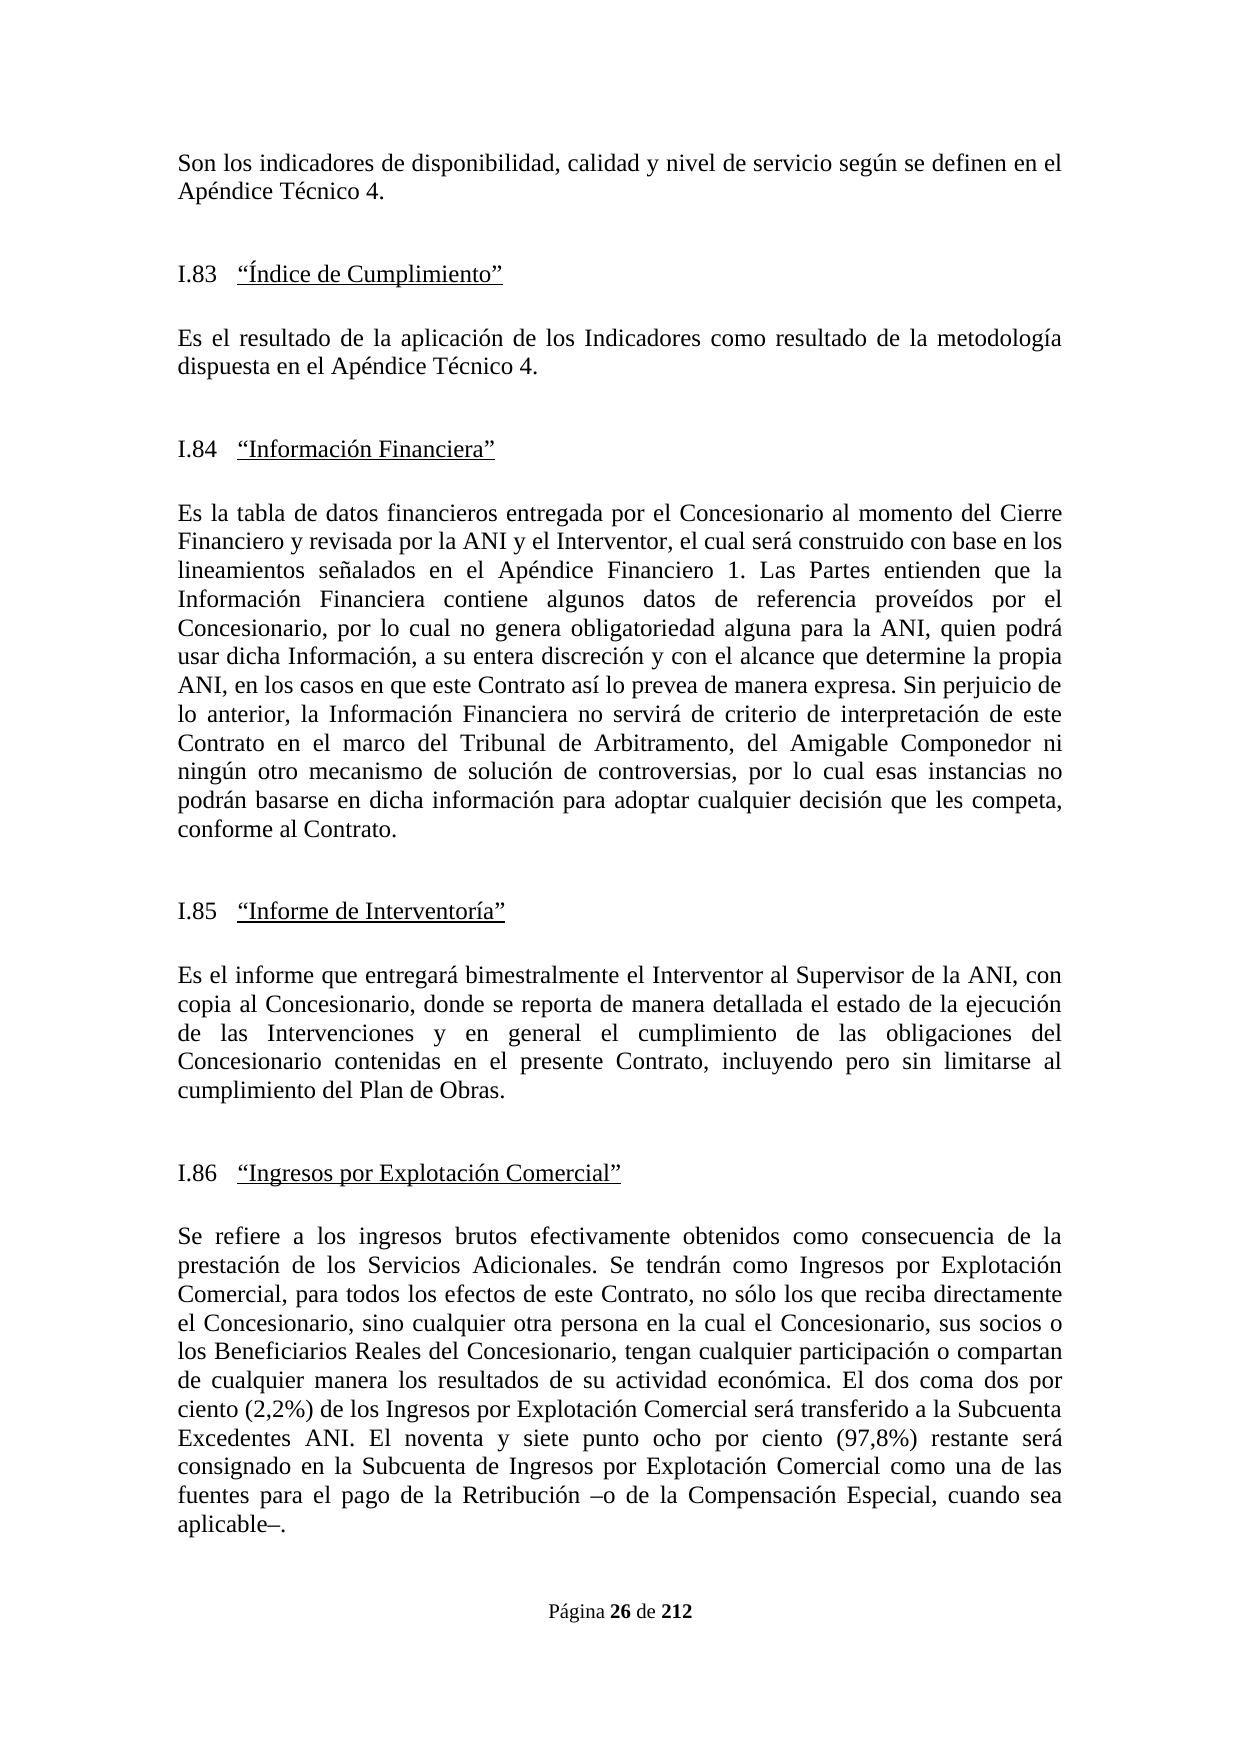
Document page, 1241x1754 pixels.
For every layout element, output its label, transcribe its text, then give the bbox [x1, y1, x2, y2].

subtitle “Informe de Interventoría” [177, 896, 1063, 925]
text Es el resultado de la aplicación de los Indicadores como resultado de la metodología dispuesta en el Apéndice Técnico 4. [177, 323, 1063, 380]
text Es la tabla de datos financieros entregada por el Concesionario al momento del Cierre Financiero y revisada por la ANI y el Interventor, el cual será construido con base en los lineamientos señalados en el Apéndice Financiero 1. Las Partes entienden que la Información Financiera contiene algunos datos de referencia proveídos por el Concesionario, por lo cual no genera obligatoriedad alguna para la ANI, quien podrá usar dicha Información, a su entera discreción y con el alcance que determine la propia ANI, en los casos en que este Contrato así lo prevea de manera expresa. Sin perjuicio de lo anterior, la Información Financiera no servirá de criterio de interpretación de este Contrato en el marco del Tribunal de Arbitramento, del Amigable Componedor ni ningún otro mecanismo de solución de controversias, por lo cual esas instancias no podrán basarse en dicha información para adoptar cualquier decisión que les competa, conforme al Contrato. [177, 498, 1063, 843]
subtitle “Información Financiera” [177, 434, 1063, 463]
subtitle “Ingresos por Explotación Comercial” [177, 1158, 1063, 1186]
text Son los indicadores de disponibilidad, calidad y nivel de servicio según se definen en el Apéndice Técnico 4. [177, 148, 1063, 205]
text Es el informe que entregará bimestralmente el Interventor al Supervisor de la ANI, con copia al Concesionario, donde se reporta de manera detallada el estado de la ejecución de las Intervenciones y en general el cumplimiento de las obligaciones del Concesionario contenidas en el presente Contrato, incluyendo pero sin limitarse al cumplimiento del Plan de Obras. [177, 960, 1063, 1104]
subtitle “Índice de Cumplimiento” [177, 259, 1063, 288]
text Se refiere a los ingresos brutos efectivamente obtenidos como consecuencia de la prestación de los Servicios Adicionales. Se tendrán como Ingresos por Explotación Comercial, para todos los efectos de este Contrato, no sólo los que reciba directamente el Concesionario, sino cualquier otra persona en la cual el Concesionario, sus socios o los Beneficiarios Reales del Concesionario, tengan cualquier participación o compartan de cualquier manera los resultados de su actividad económica. El dos coma dos por ciento (2,2%) de los Ingresos por Explotación Comercial será transferido a la Subcuenta Excedentes ANI. El noventa y siete punto ocho por ciento (97,8%) restante será consignado en la Subcuenta de Ingresos por Explotación Comercial como una de las fuentes para el pago de la Retribución –o de la Compensación Especial, cuando sea aplicable–. [177, 1221, 1063, 1538]
